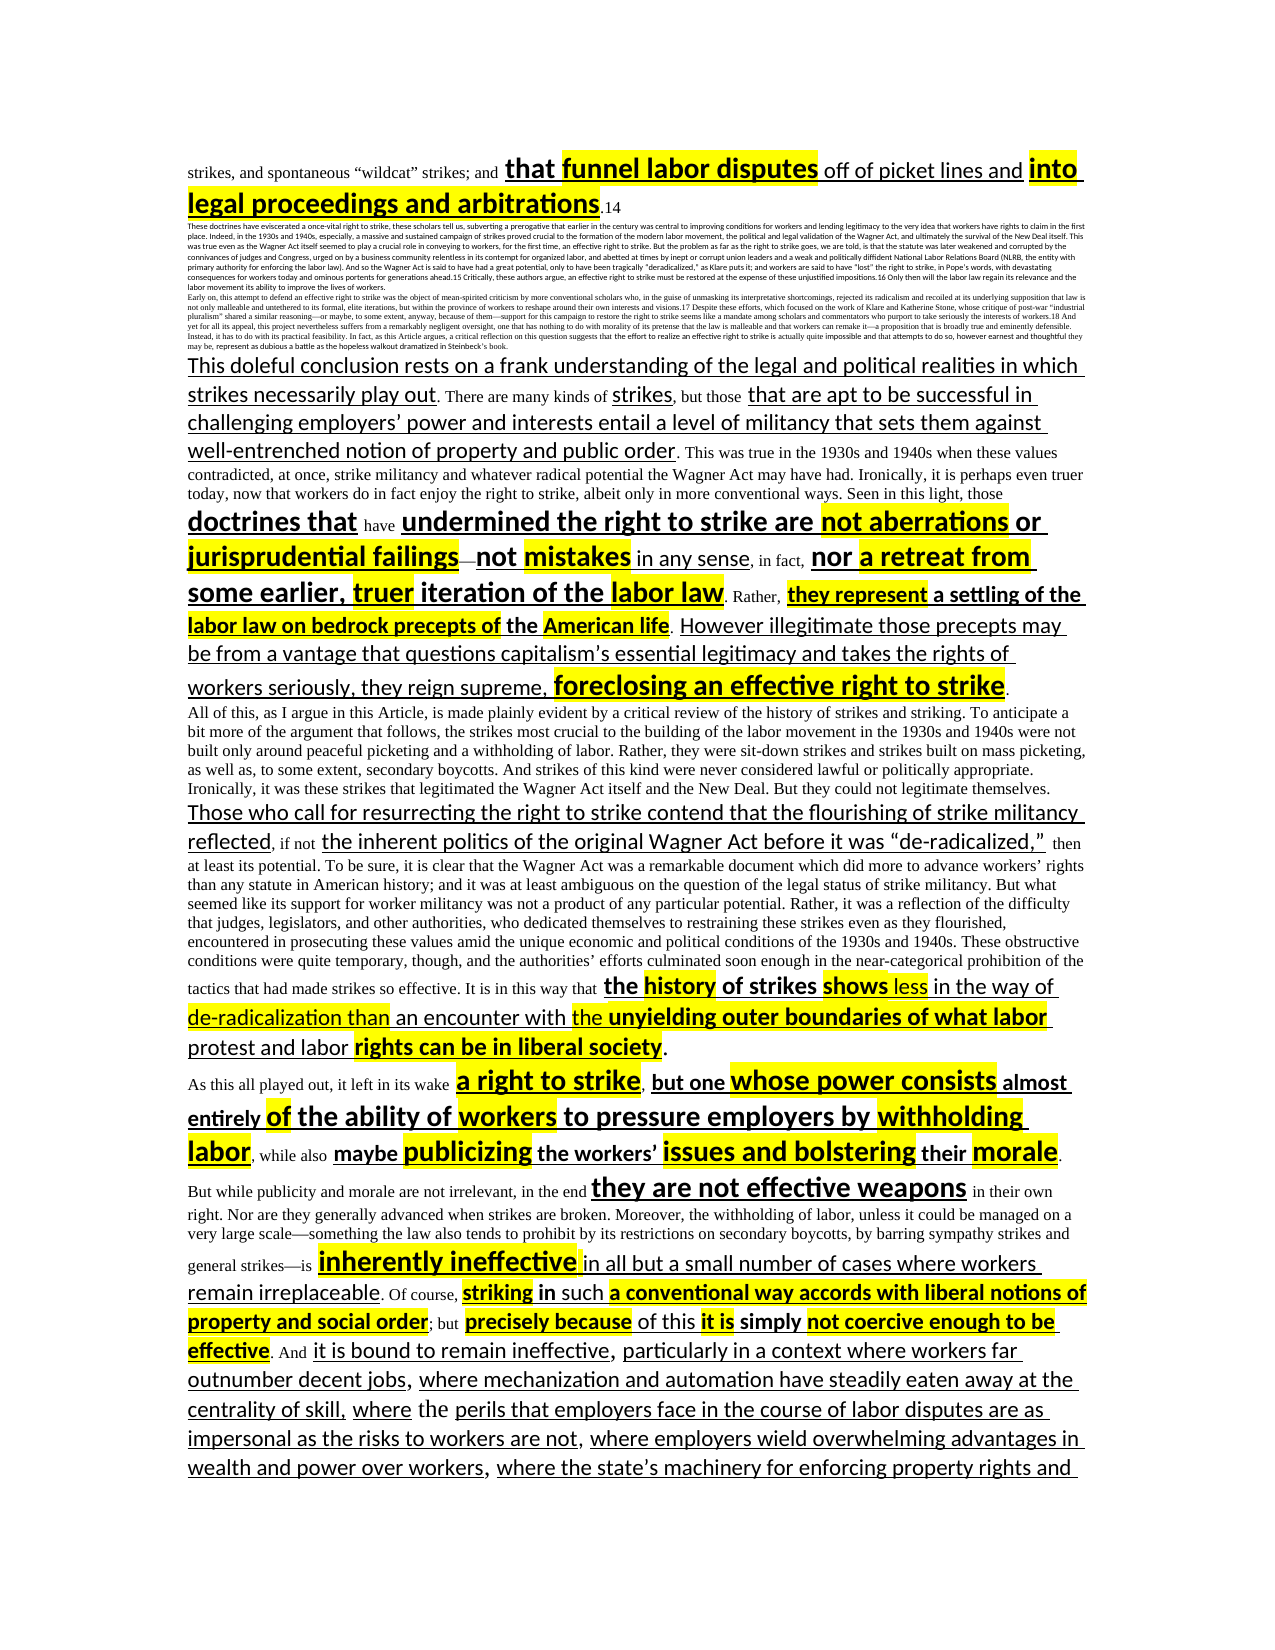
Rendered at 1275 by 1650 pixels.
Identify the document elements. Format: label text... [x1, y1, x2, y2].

text Those who call for resurrecting the right to strike contend that the flourishing of strike militancy reflected, if not the inherent politics of the original Wagner Act before it was “de-radicalized,” then at least its potential. To be sure, it is clear that the Wagner Act was a remarkable document which did more to advance workers’ rights than any statute in American history; and it was at least ambiguous on the question of the legal status of strike militancy. But what seemed like its support for worker militancy was not a product of any particular potential. Rather, it was a reflection of the difficulty that judges, legislators, and other authorities, who dedicated themselves to restraining these strikes even as they flourished, encountered in prosecuting these values amid the unique economic and political conditions of the 1930s and 1940s. These obstructive conditions were quite temporary, though, and the authorities’ efforts culminated soon enough in the near-categorical prohibition of the tactics that had made strikes so effective. It is in this way that the history of strikes shows less in the way of de-radicalization than an encounter with the unyielding outer boundaries of what labor protest and labor rights can be in liberal society. [187, 798, 1087, 1062]
text This doleful conclusion rests on a frank understanding of the legal and political realities in which strikes necessarily play out. There are many kinds of strikes, but those that are apt to be successful in challenging employers’ power and interests entail a level of militancy that sets them against well-entrenched notion of property and public order. This was true in the 1930s and 1940s when these values contradicted, at once, strike militancy and whatever radical potential the Wagner Act may have had. Ironically, it is perhaps even truer today, now that workers do in fact enjoy the right to strike, albeit only in more conventional ways. Seen in this light, those doctrines that have undermined the right to strike are not aberrations or jurisprudential failings—not mistakes in any sense, in fact, nor a retreat from some earlier, truer iteration of the labor law. Rather, they represent a settling of the labor law on bedrock precepts of the American life. However illegitimate those precepts may be from a vantage that questions capitalism’s essential legitimacy and takes the rights of workers seriously, they reign supreme, foreclosing an effective right to strike. [187, 351, 1087, 702]
text All of this, as I argue in this Article, is made plainly evident by a critical review of the history of strikes and striking. To anticipate a bit more of the argument that follows, the strikes most crucial to the building of the labor movement in the 1930s and 1940s were not built only around peaceful picketing and a withholding of labor. Rather, they were sit-down strikes and strikes built on mass picketing, as well as, to some extent, secondary boycotts. And strikes of this kind were never considered lawful or politically appropriate. Ironically, it was these strikes that legitimated the Wagner Act itself and the New Deal. But they could not legitimate themselves. [187, 702, 1087, 798]
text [187, 1062, 1087, 1481]
